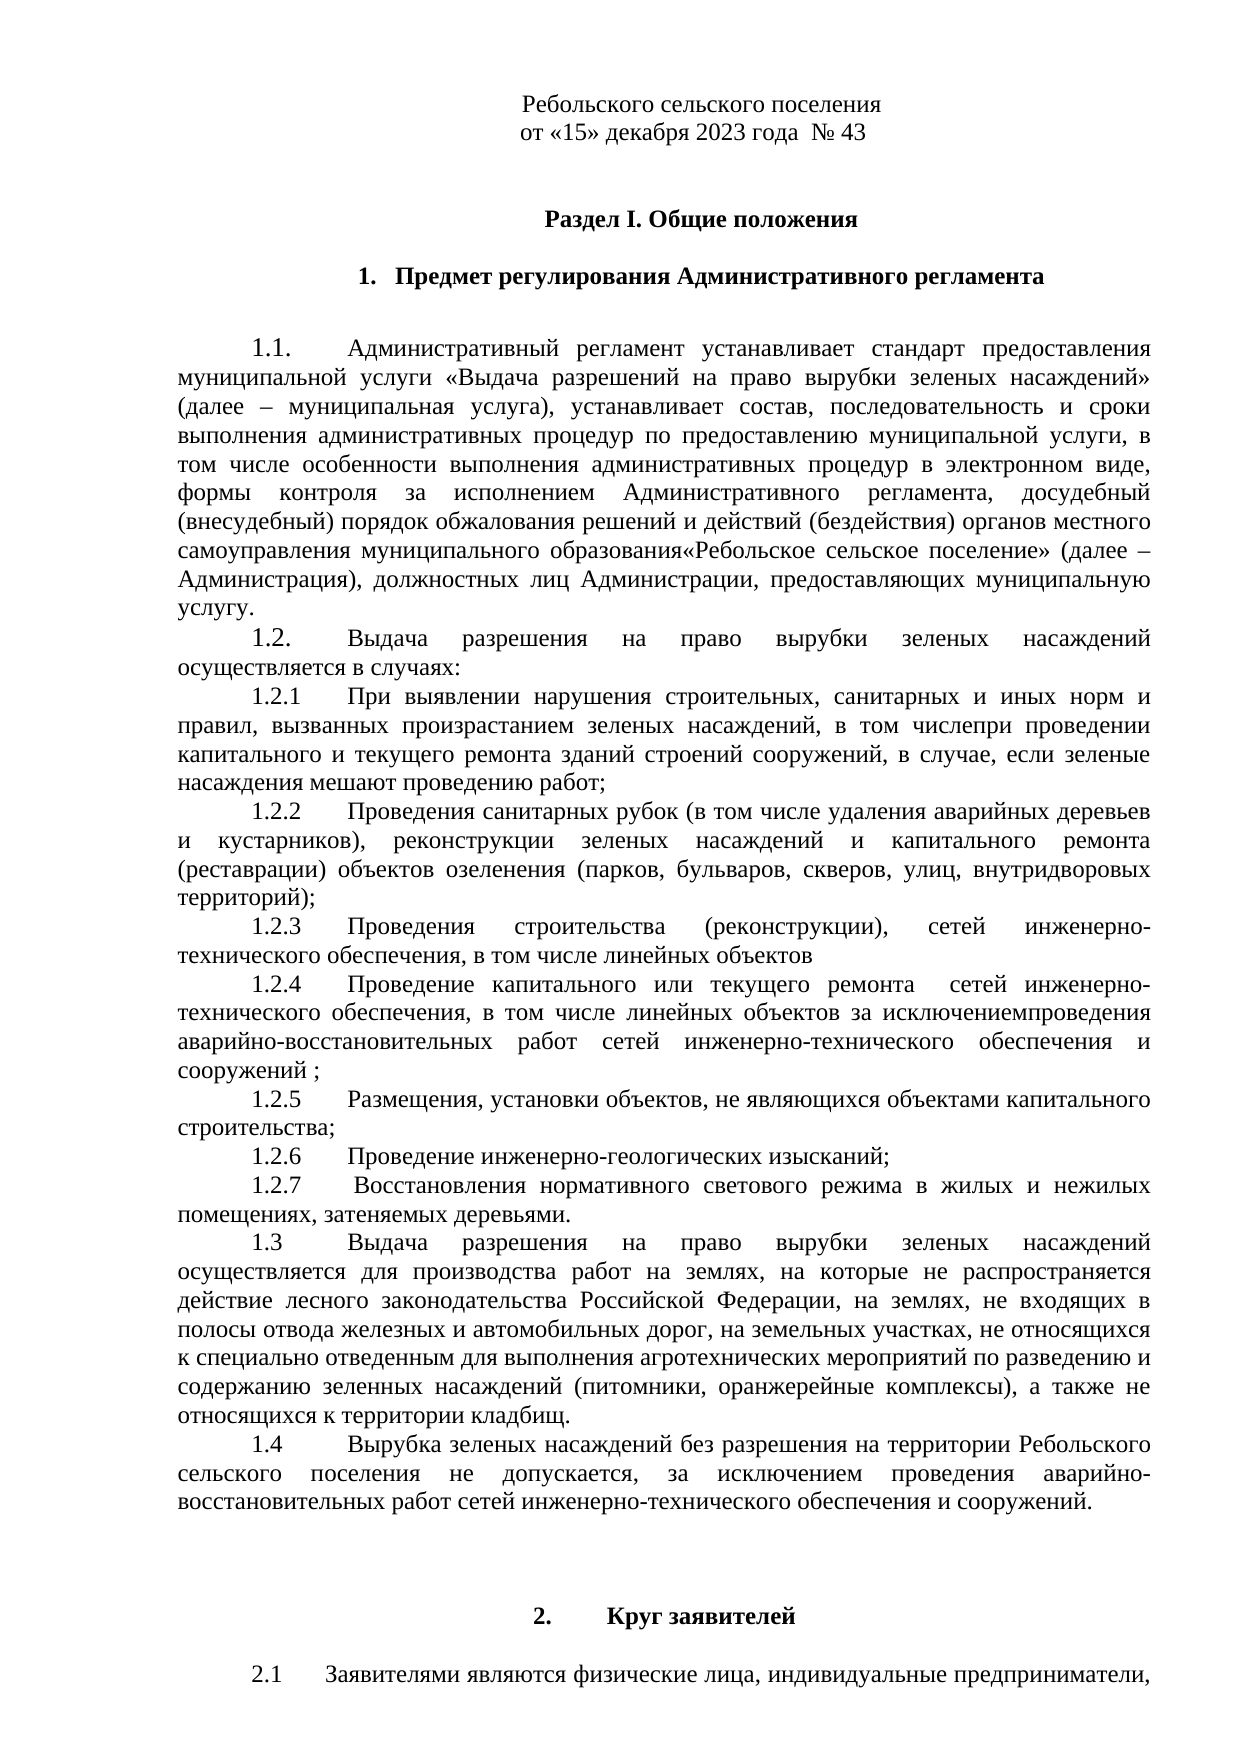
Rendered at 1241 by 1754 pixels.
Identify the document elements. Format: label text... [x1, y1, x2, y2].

list Выдача разрешения на право вырубки зеленых насаждений осуществляется в случаях: [177, 621, 1151, 681]
list Размещения, установки объектов, не являющихся объектами капитального строительства; [177, 1084, 1151, 1141]
list При выявлении нарушения строительных, санитарных и иных норм и правил, вызванных произрастанием зеленых насаждений, в том числепри проведении капитального и текущего ремонта зданий строений сооружений, в случае, если зеленые насаждения мешают проведению работ; [177, 681, 1151, 796]
text от «15» декабря 2023 года № 43 [251, 117, 1152, 146]
list Восстановления нормативного светового режима в жилых и нежилых помещениях, затеняемых деревьями. [177, 1170, 1151, 1227]
list Проведения санитарных рубок (в том числе удаления аварийных деревьев и кустарников), реконструкции зеленых насаждений и капитального ремонта (реставрации) объектов озеленения (парков, бульваров, скверов, улиц, внутридворовых территорий); [177, 796, 1151, 911]
text Раздел I. Общие положения [177, 204, 1151, 232]
list Предмет регулирования Административного регламента [251, 261, 1151, 290]
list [177, 1659, 1151, 1688]
list Проведение инженерно-геологических изысканий; [177, 1141, 1151, 1170]
list Круг заявителей [177, 1601, 1151, 1630]
text Ребольского сельского поселения [251, 89, 1152, 117]
list Проведения строительства (реконструкции), сетей инженерно-технического обеспечения, в том числе линейных объектов [177, 911, 1151, 969]
list Вырубка зеленых насаждений без разрешения на территории Ребольского сельского поселения не допускается, за исключением проведения аварийно-восстановительных работ сетей инженерно-технического обеспечения и сооружений. [177, 1429, 1151, 1515]
list Выдача разрешения на право вырубки зеленых насаждений осуществляется для производства работ на землях, на которые не распространяется действие лесного законодательства Российской Федерации, на землях, не входящих в полосы отвода железных и автомобильных дорог, на земельных участках, не относящихся к специально отведенным для выполнения агротехнических мероприятий по разведению и содержанию зеленных насаждений (питомники, оранжерейные комплексы), а также не относящихся к территории кладбищ. [177, 1227, 1151, 1429]
list Административный регламент устанавливает стандарт предоставления муниципальной услуги «Выдача разрешений на право вырубки зеленых насаждений» (далее – муниципальная услуга), устанавливает состав, последовательность и сроки выполнения административных процедур по предоставлению муниципальной услуги, в том числе особенности выполнения административных процедур в электронном виде, формы контроля за исполнением Административного регламента, досудебный (внесудебный) порядок обжалования решений и действий (бездействия) органов местного самоуправления муниципального образования«Ребольское сельское поселение» (далее – Администрация), должностных лиц Администрации, предоставляющих муниципальную услугу. [177, 331, 1151, 621]
list Проведение капитального или текущего ремонта сетей инженерно-технического обеспечения, в том числе линейных объектов за исключениемпроведения аварийно-восстановительных работ сетей инженерно-технического обеспечения и сооружений ; [177, 969, 1151, 1084]
